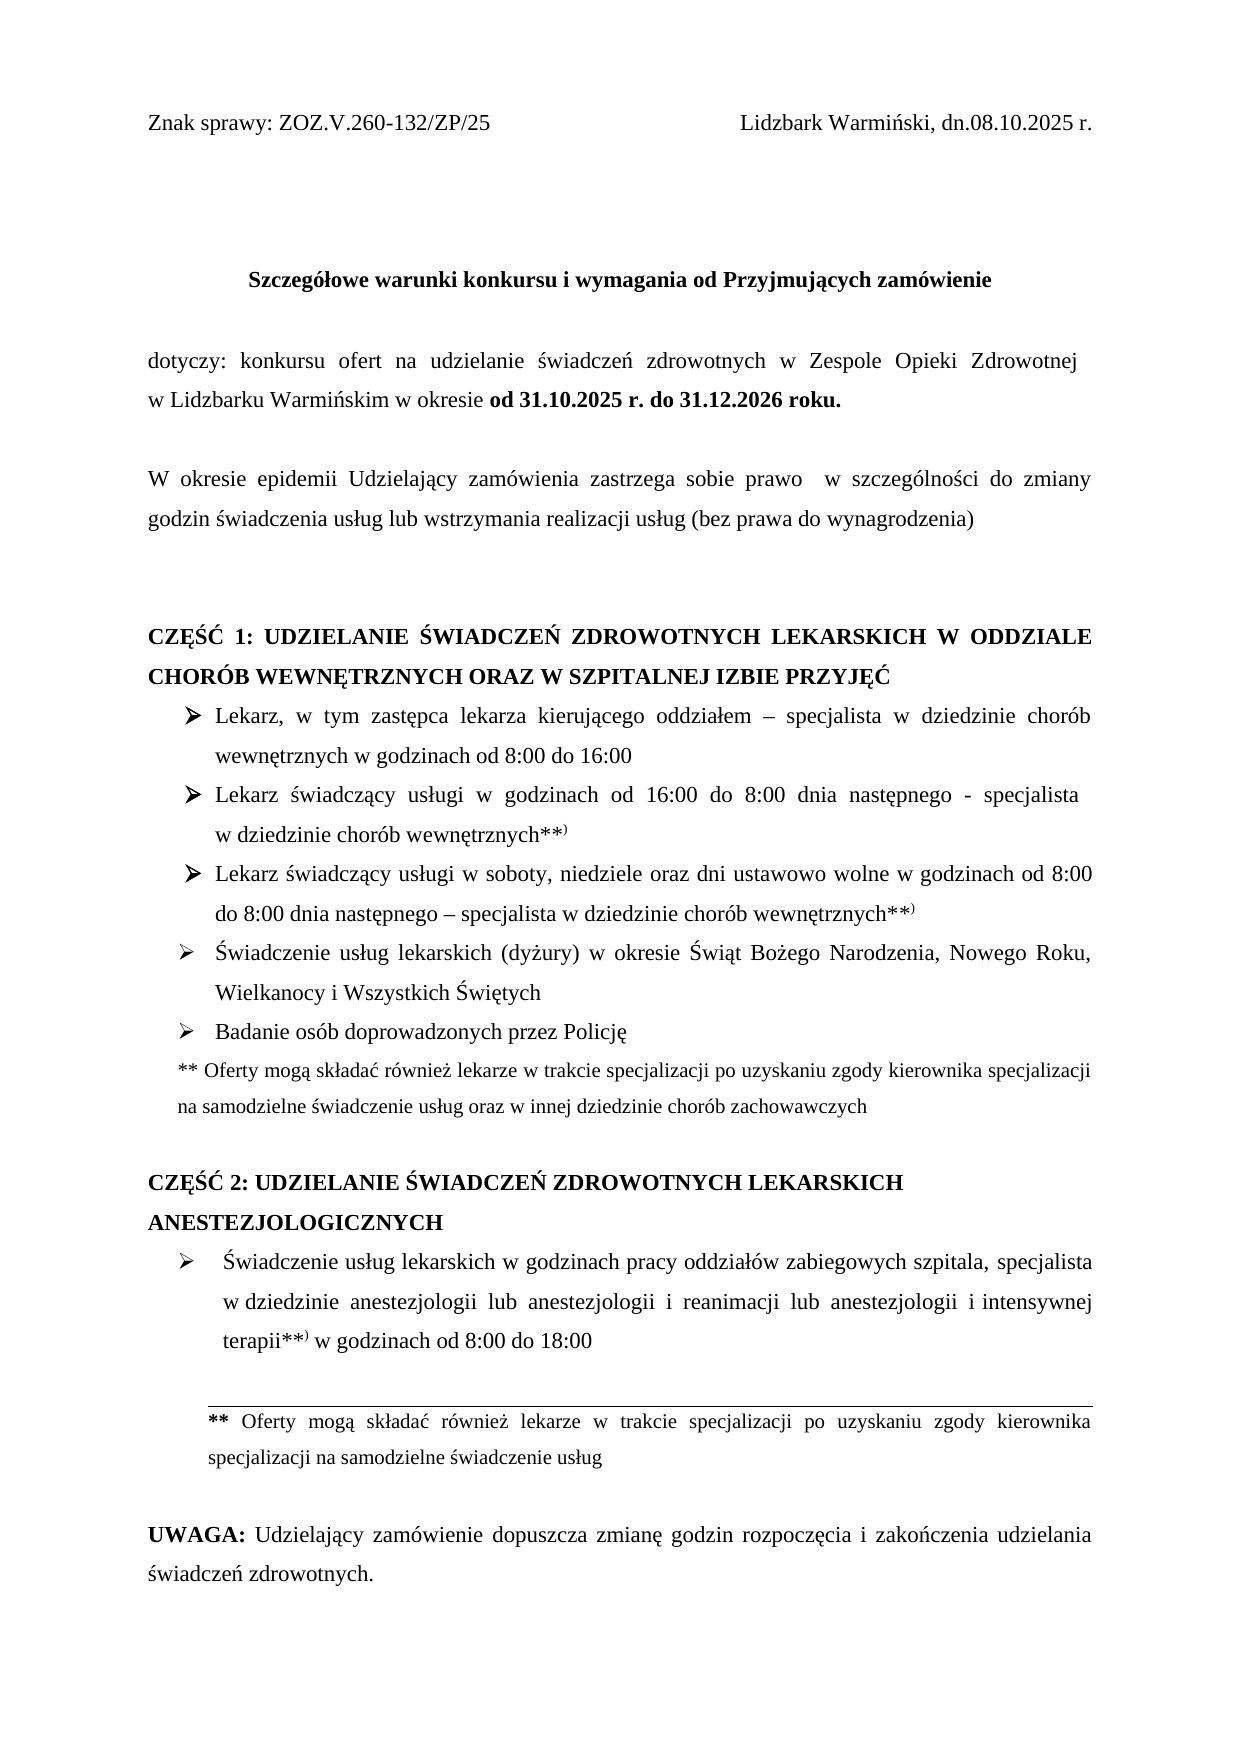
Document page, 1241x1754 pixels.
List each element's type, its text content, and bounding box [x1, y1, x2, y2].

text CZĘŚĆ 1: UDZIELANIE ŚWIADCZEŃ ZDROWOTNYCH LEKARSKICH W ODDZIALE CHORÓB WEWNĘTRZNYCH ORAZ W SZPITALNEJ IZBIE PRZYJĘĆ [148, 623, 1093, 689]
text UWAGA: Udzielający zamówienie dopuszcza zmianę godzin rozpoczęcia i zakończenia udzielania świadczeń zdrowotnych. [148, 1521, 1093, 1587]
list Lekarz świadczący usługi w soboty, niedziele oraz dni ustawowo wolne w godzinach od 8:00 do 8:00 dnia następnego – specjalista w dziedzinie chorób wewnętrznych**) [184, 860, 1093, 926]
list Lekarz, w tym zastępca lekarza kierującego oddziałem – specjalista w dziedzinie chorób wewnętrznych w godzinach od 8:00 do 16:00 [184, 702, 1093, 768]
text Znak sprawy: ZOZ.V.260-132/ZP/25 Lidzbark Warmiński, dn.08.10.2025 r. [148, 108, 1093, 135]
text ** Oferty mogą składać również lekarze w trakcie specjalizacji po uzyskaniu zgody kierownika specjalizacji na samodzielne świadczenie usług oraz w innej dziedzinie chorób zachowawczych [177, 1058, 1093, 1118]
text W okresie epidemii Udzielający zamówienia zastrzega sobie prawo w szczególności do zmiany godzin świadczenia usług lub wstrzymania realizacji usług (bez prawa do wynagrodzenia) [148, 466, 1093, 531]
list Badanie osób doprowadzonych przez Policję [177, 1018, 1093, 1044]
list Świadczenie usług lekarskich (dyżury) w okresie Świąt Bożego Narodzenia, Nowego Roku, Wielkanocy i Wszystkich Świętych [177, 939, 1093, 1005]
text ** Oferty mogą składać również lekarze w trakcie specjalizacji po uzyskaniu zgody kierownika specjalizacji na samodzielne świadczenie usług [208, 1407, 1093, 1469]
text Szczegółowe warunki konkursu i wymagania od Przyjmujących zamówienie [148, 266, 1093, 293]
list Świadczenie usług lekarskich w godzinach pracy oddziałów zabiegowych szpitala, specjalista w dziedzinie anestezjologii lub anestezjologii i reanimacji lub anestezjologii i intensywnej terapii**) w godzinach od 8:00 do 18:00 [177, 1248, 1093, 1353]
list Lekarz świadczący usługi w godzinach od 16:00 do 8:00 dnia następnego - specjalista w dziedzinie chorób wewnętrznych**) [184, 781, 1093, 847]
text dotyczy: konkursu ofert na udzielanie świadczeń zdrowotnych w Zespole Opieki Zdrowotnej w Lidzbarku Warmińskim w okresie od 31.10.2025 r. do 31.12.2026 roku. [148, 347, 1093, 413]
text CZĘŚĆ 2: UDZIELANIE ŚWIADCZEŃ ZDROWOTNYCH LEKARSKICH ANESTEZJOLOGICZNYCH [148, 1169, 1093, 1235]
